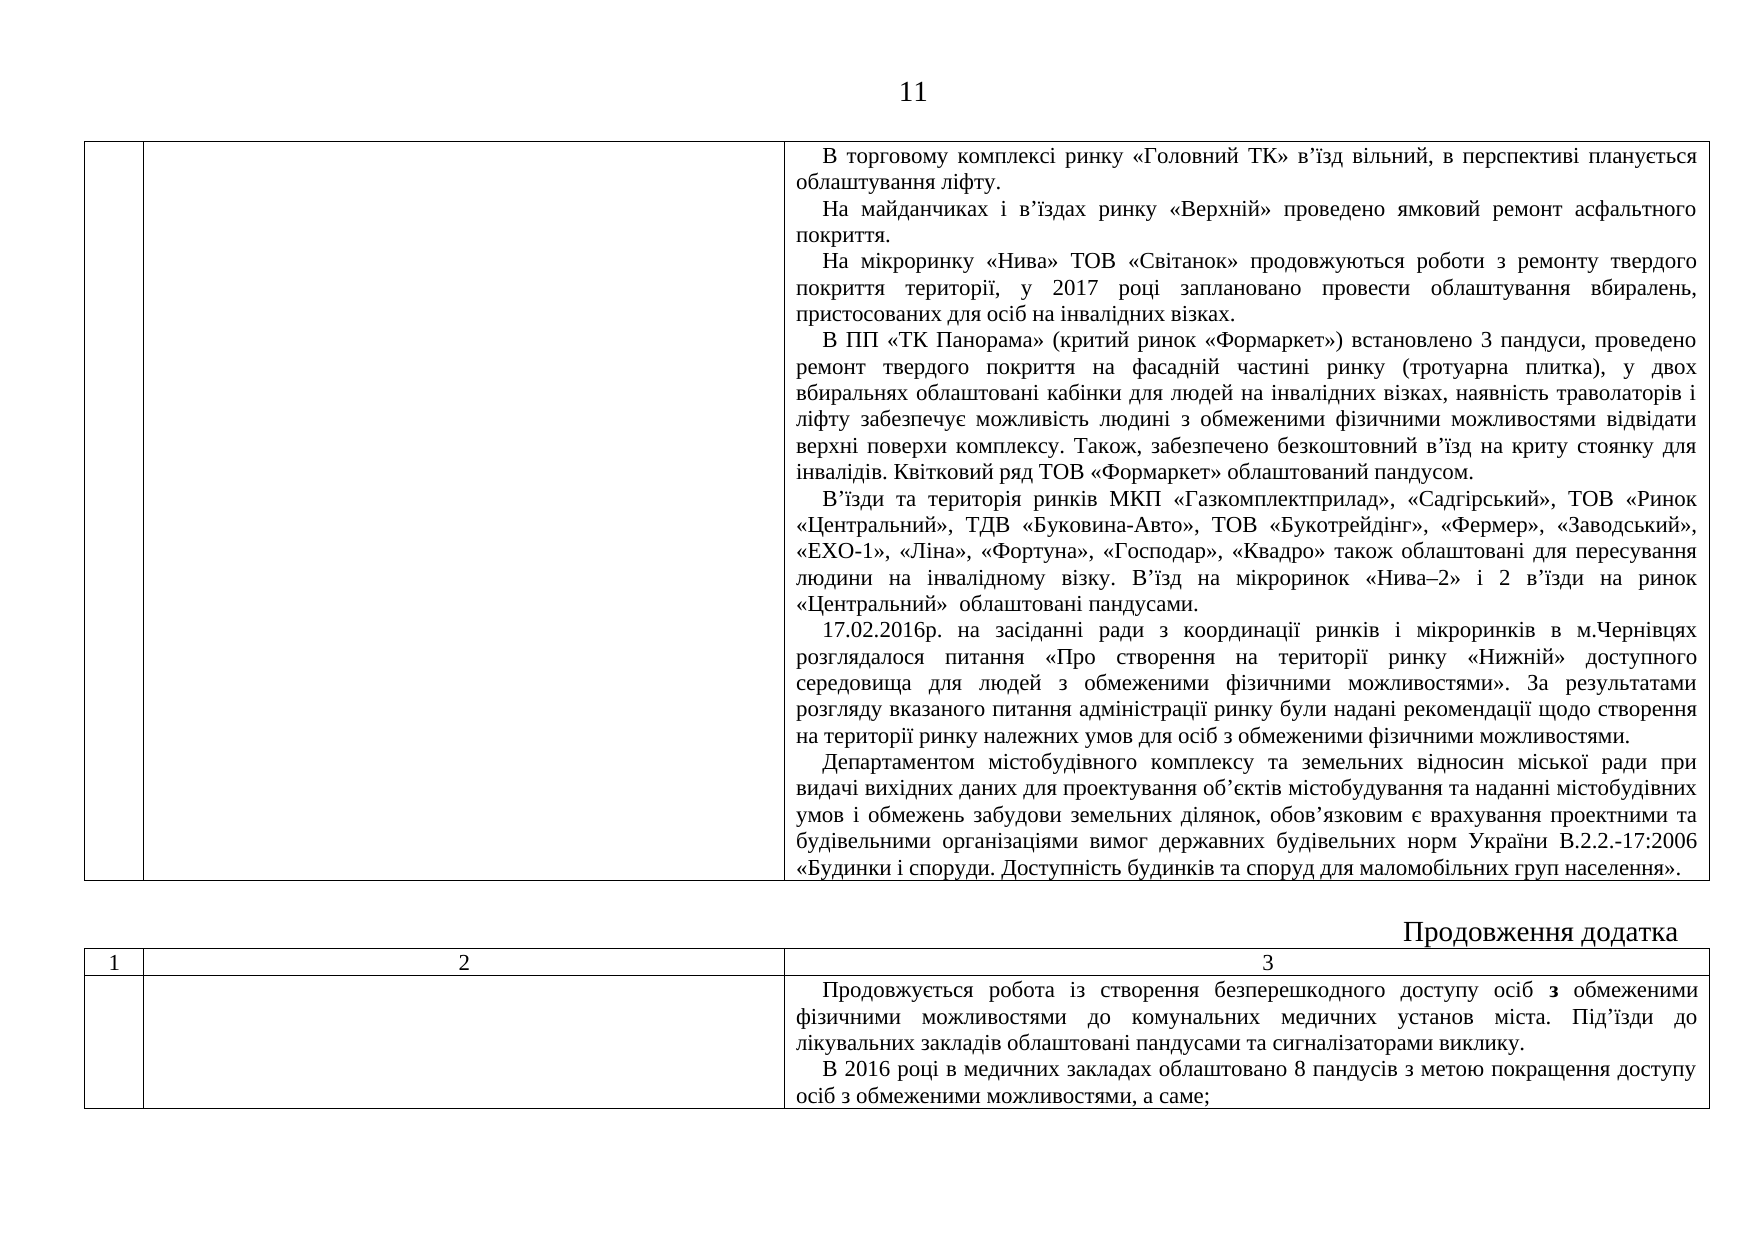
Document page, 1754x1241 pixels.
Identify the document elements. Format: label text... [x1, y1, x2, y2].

table_header 3 [785, 949, 1709, 975]
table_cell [785, 976, 1709, 1108]
text Продовження додатка [148, 914, 1678, 948]
table_cell [85, 976, 143, 1108]
table_header 1 [85, 949, 143, 975]
table_cell [144, 976, 784, 1108]
table_header 2 [144, 949, 784, 975]
table_cell [85, 142, 143, 880]
table_cell [144, 142, 784, 880]
